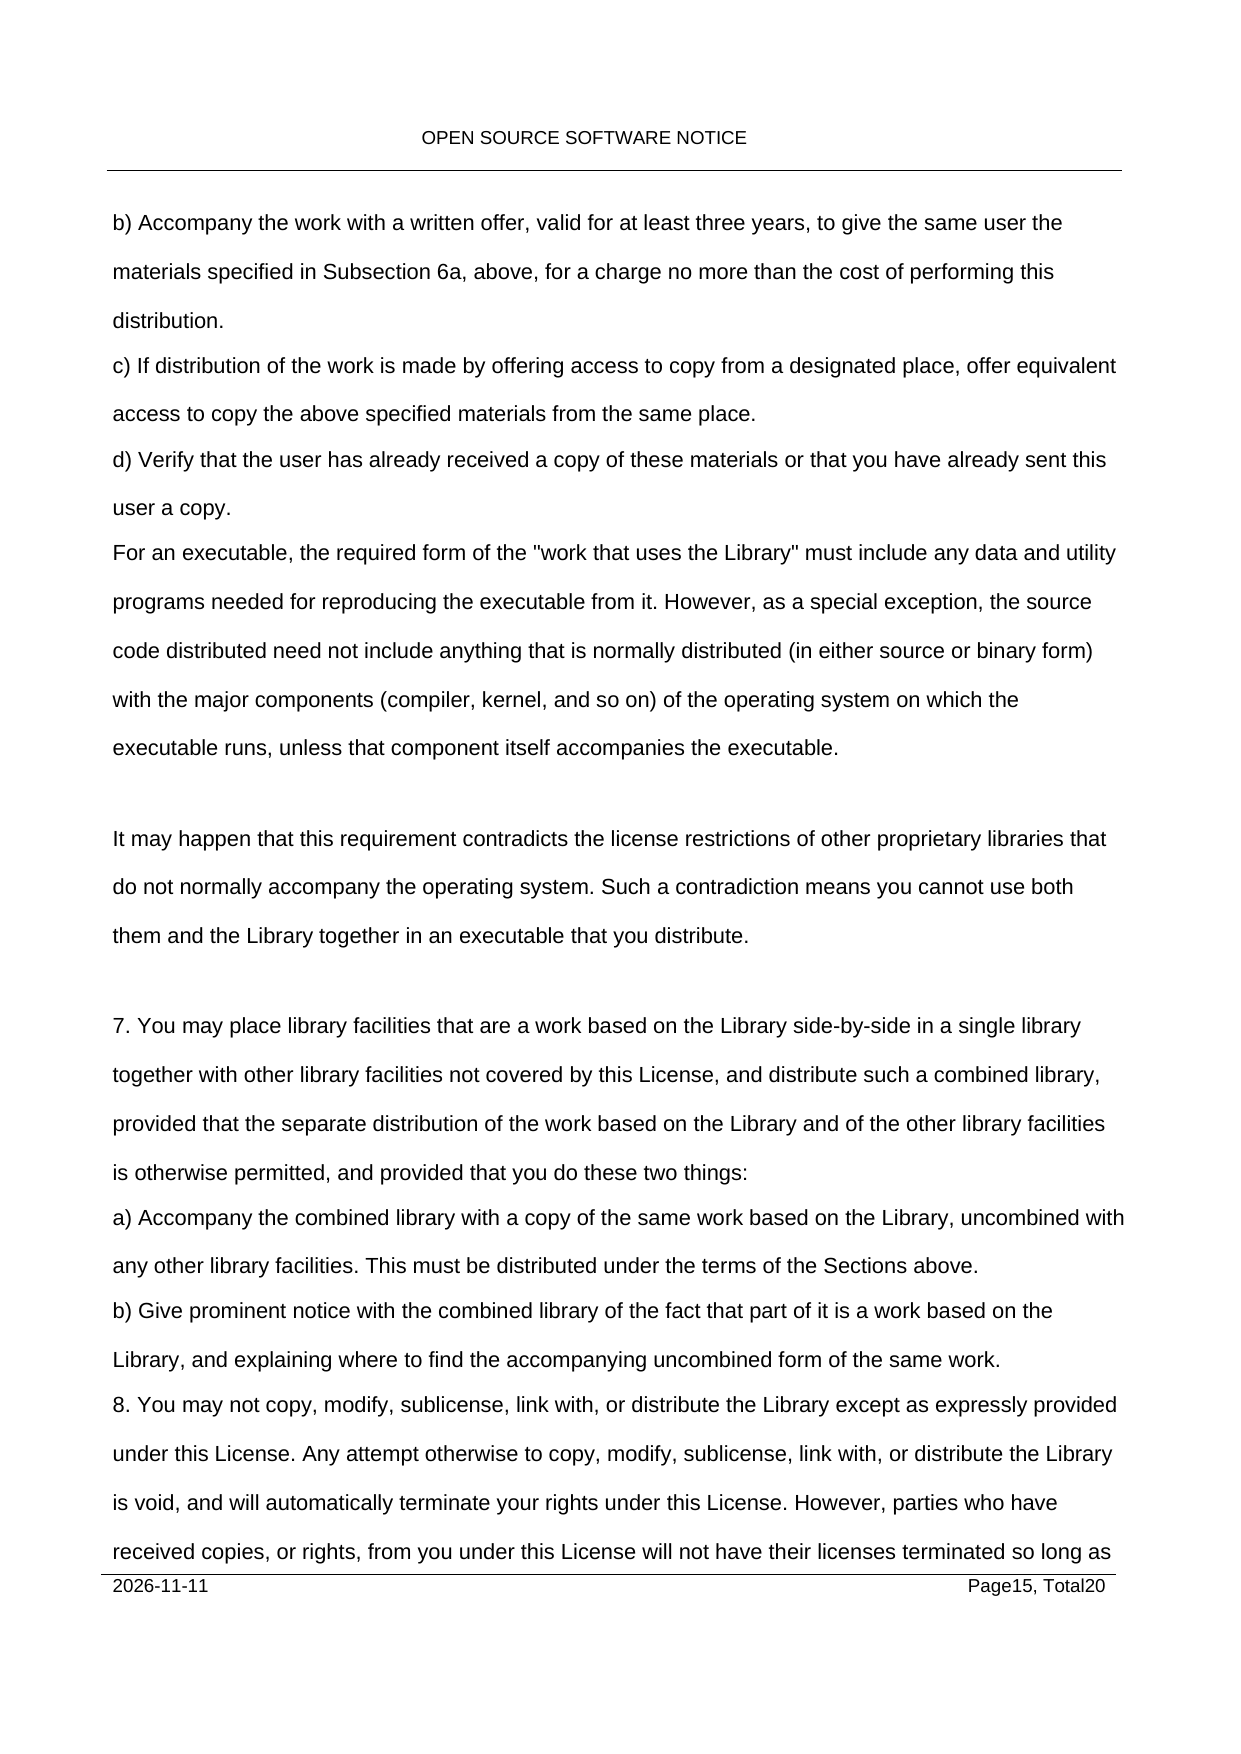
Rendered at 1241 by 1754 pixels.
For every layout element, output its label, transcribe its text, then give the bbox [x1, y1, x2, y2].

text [112, 1389, 1128, 1567]
text c) If distribution of the work is made by offering access to copy from a designated place, offer equivalent access to copy the above specified materials from the same place. [112, 349, 1128, 430]
text 7. You may place library facilities that are a work based on the Library side-by-side in a single library together with other library facilities not covered by this License, and distribute such a combined library, provided that the separate distribution of the work based on the Library and of the other library facilities is otherwise permitted, and provided that you do these two things: [112, 1009, 1128, 1188]
text It may happen that this requirement contradicts the license restrictions of other proprietary libraries that do not normally accompany the operating system. Such a contradiction means you cannot use both them and the Library together in an executable that you distribute. [112, 822, 1128, 952]
text b) Accompany the work with a written offer, valid for at least three years, to give the same user the materials specified in Subsection 6a, above, for a charge no more than the cost of performing this distribution. [112, 206, 1128, 336]
text b) Give prominent notice with the combined library of the fact that part of it is a work based on the Library, and explaining where to find the accompanying uncombined form of the same work. [112, 1295, 1128, 1376]
text a) Accompany the combined library with a copy of the same work based on the Library, uncombined with any other library facilities. This must be distributed under the terms of the Sections above. [112, 1201, 1128, 1282]
text For an executable, the required form of the "work that uses the Library" must include any data and utility programs needed for reproducing the executable from it. However, as a special exception, the source code distributed need not include anything that is normally distributed (in either source or binary form) with the major components (compiler, kernel, and so on) of the operating system on which the executable runs, unless that component itself accompanies the executable. [112, 537, 1128, 764]
text d) Verify that the user has already received a copy of these materials or that you have already sent this user a copy. [112, 443, 1128, 524]
